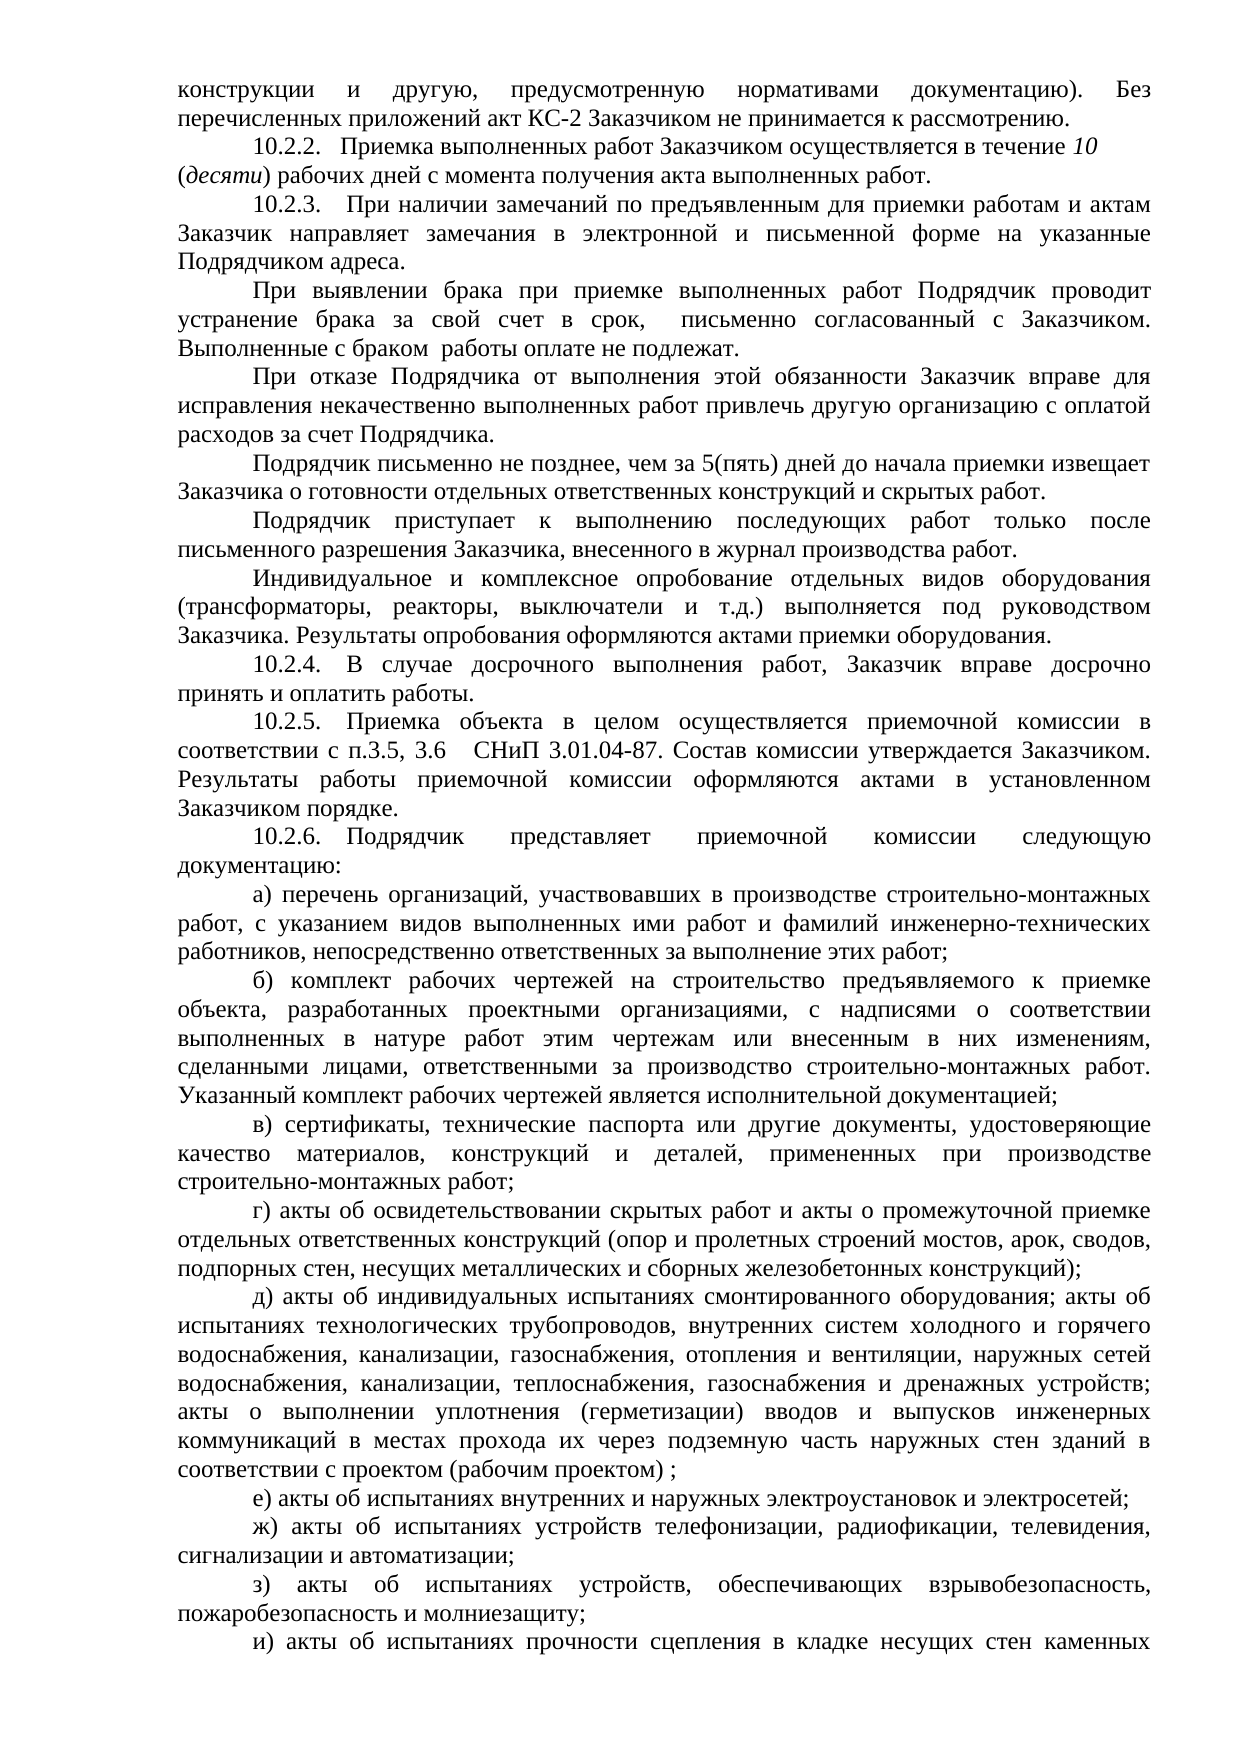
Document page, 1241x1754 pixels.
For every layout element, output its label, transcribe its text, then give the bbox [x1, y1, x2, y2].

text е) акты об испытаниях внутренних и наружных электроустановок и электросетей; [177, 1483, 1152, 1511]
list Подрядчик представляет приемочной комиссии следующую документацию: [177, 821, 1152, 879]
text д) акты об индивидуальных испытаниях смонтированного оборудования; акты об испытаниях технологических трубопроводов, внутренних систем холодного и горячего водоснабжения, канализации, газоснабжения, отопления и вентиляции, наружных сетей водоснабжения, канализации, теплоснабжения, газоснабжения и дренажных устройств; акты о выполнении уплотнения (герметизации) вводов и выпусков инженерных коммуникаций в местах прохода их через подземную часть наружных стен зданий в соответствии с проектом (рабочим проектом) ; [177, 1281, 1152, 1483]
text Индивидуальное и комплексное опробование отдельных видов оборудования (трансформаторы, реакторы, выключатели и т.д.) выполняется под руководством Заказчика. Результаты опробования оформляются актами приемки оборудования. [177, 563, 1152, 649]
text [177, 1626, 1152, 1655]
text б) комплект рабочих чертежей на строительство предъявляемого к приемке объекта, разработанных проектными организациями, с надписями о соответствии выполненных в натуре работ этим чертежам или внесенным в них изменениям, сделанными лицами, ответственными за производство строительно-монтажных работ. Указанный комплект рабочих чертежей является исполнительной документацией; [177, 965, 1152, 1109]
text а) перечень организаций, участвовавших в производстве строительно-монтажных работ, с указанием видов выполненных ими работ и фамилий инженерно-технических работников, непосредственно ответственных за выполнение этих работ; [177, 879, 1152, 965]
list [177, 74, 1152, 131]
text г) акты об освидетельствовании скрытых работ и акты о промежуточной приемке отдельных ответственных конструкций (опор и пролетных строений мостов, арок, сводов, подпорных стен, несущих металлических и сборных железобетонных конструкций); [177, 1195, 1152, 1281]
text Подрядчик письменно не позднее, чем за 5(пять) дней до начала приемки извещает Заказчика о готовности отдельных ответственных конструкций и скрытых работ. [177, 448, 1152, 505]
text Подрядчик приступает к выполнению последующих работ только после письменного разрешения Заказчика, внесенного в журнал производства работ. [177, 505, 1152, 563]
text ж) акты об испытаниях устройств телефонизации, радиофикации, телевидения, сигнализации и автоматизации; [177, 1511, 1152, 1569]
list При наличии замечаний по предъявленным для приемки работам и актам Заказчик направляет замечания в электронной и письменной форме на указанные Подрядчиком адреса. [177, 189, 1152, 275]
list В случае досрочного выполнения работ, Заказчик вправе досрочно принять и оплатить работы. [177, 649, 1152, 706]
text При выявлении брака при приемке выполненных работ Подрядчик проводит устранение брака за свой счет в срок, письменно согласованный с Заказчиком. Выполненные с браком работы оплате не подлежат. [177, 275, 1152, 361]
text в) сертификаты, технические паспорта или другие документы, удостоверяющие качество материалов, конструкций и деталей, примененных при производстве строительно-монтажных работ; [177, 1109, 1152, 1195]
text При отказе Подрядчика от выполнения этой обязанности Заказчик вправе для исправления некачественно выполненных работ привлечь другую организацию с оплатой расходов за счет Подрядчика. [177, 361, 1152, 448]
list Приемка объекта в целом осуществляется приемочной комиссии в соответствии с п.3.5, 3.6 СНиП 3.01.04-87. Состав комиссии утверждается Заказчиком. Результаты работы приемочной комиссии оформляются актами в установленном Заказчиком порядке. [177, 706, 1152, 821]
text з) акты об испытаниях устройств, обеспечивающих взрывобезопасность, пожаробезопасность и молниезащиту; [177, 1569, 1152, 1626]
list Приемка выполненных работ Заказчиком осуществляется в течение 10 (десяти) рабочих дней с момента получения акта выполненных работ. [177, 131, 1152, 189]
